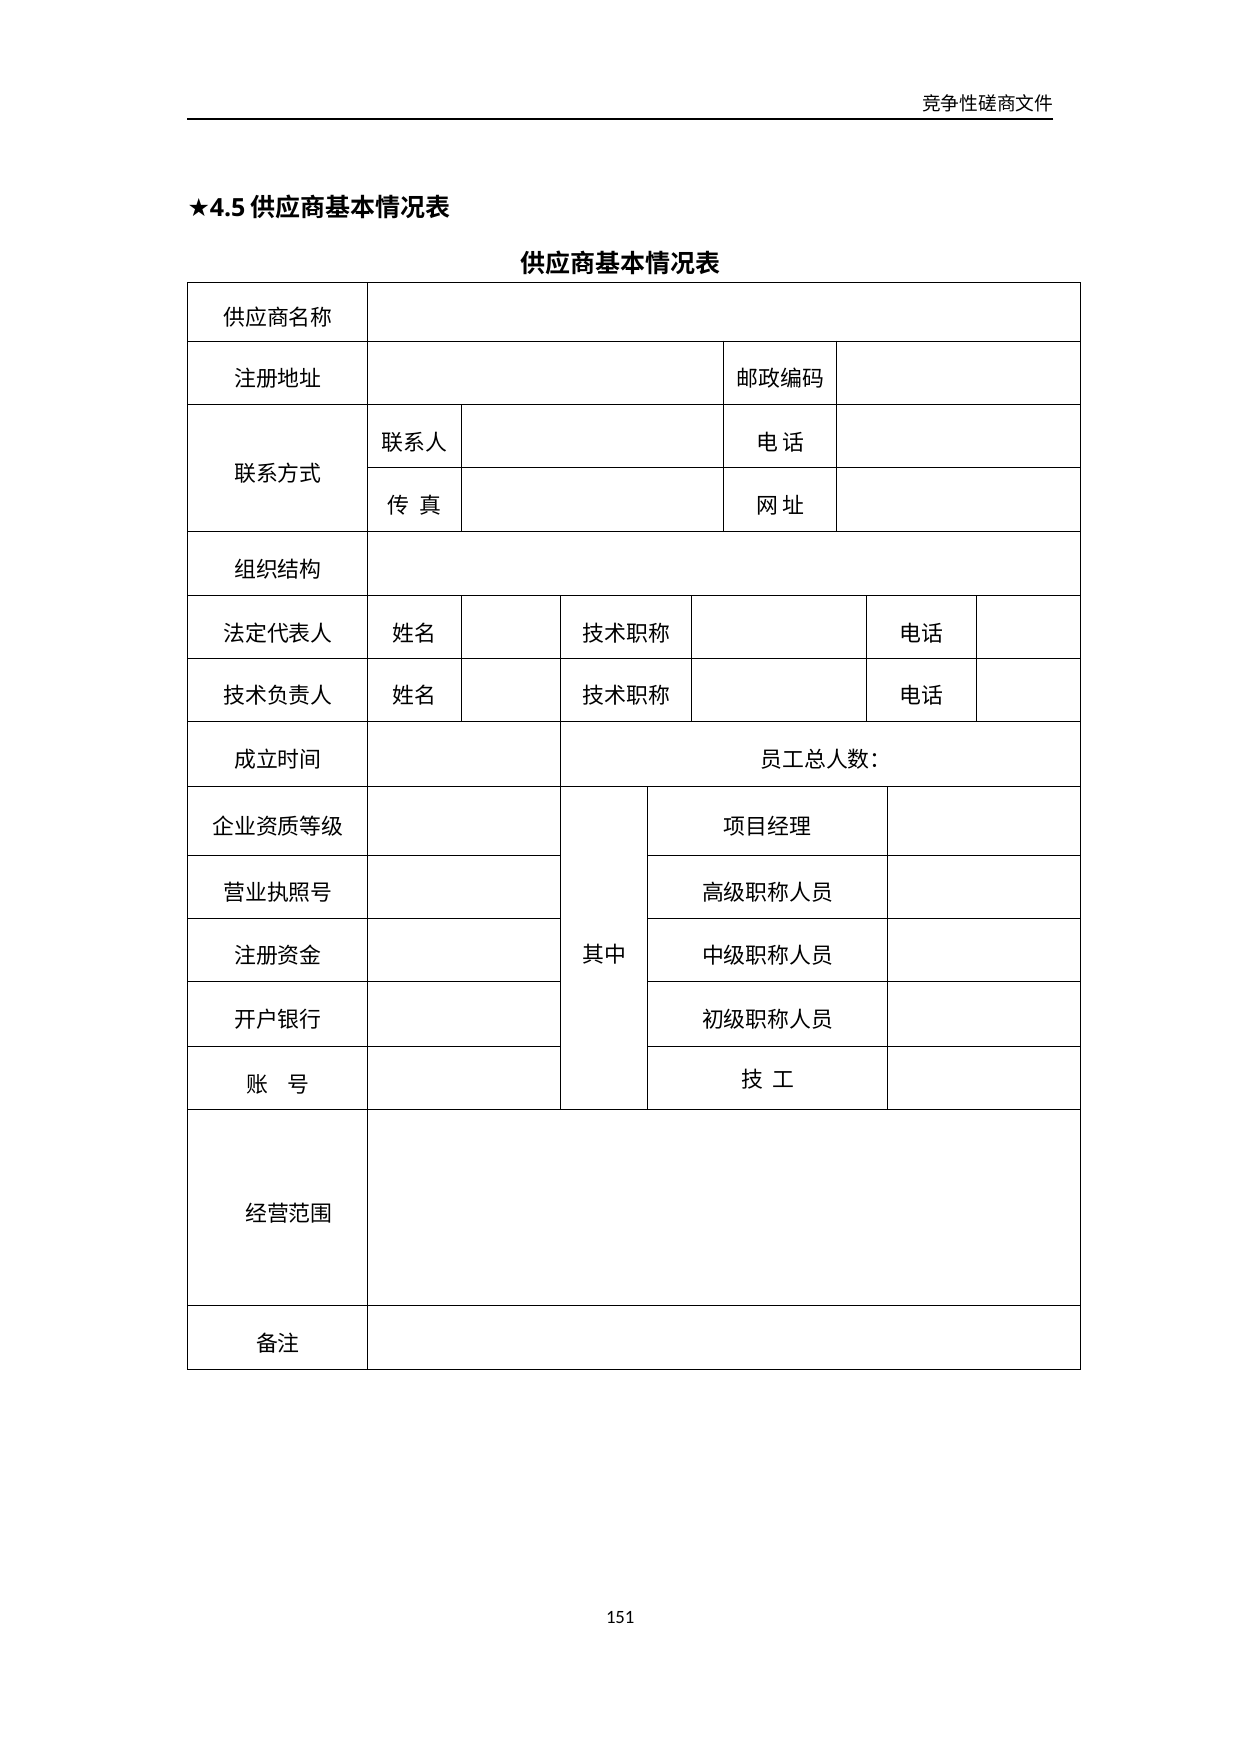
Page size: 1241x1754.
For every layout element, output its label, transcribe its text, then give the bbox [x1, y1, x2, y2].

table_cell 员工总人数： [561, 722, 1080, 786]
table_cell 备注 [188, 1306, 367, 1369]
table_cell 法定代表人 [188, 596, 367, 658]
table_cell [368, 787, 560, 854]
table_cell 成立时间 [188, 722, 367, 786]
table_cell 电话 [867, 596, 976, 658]
table_cell 技术负责人 [188, 659, 367, 721]
table_cell 联系方式 [188, 405, 367, 531]
table_cell 高级职称人员 [648, 856, 887, 918]
table_cell 账 号 [188, 1047, 367, 1109]
table_cell 项目经理 [648, 787, 887, 854]
table_cell 营业执照号 [188, 856, 367, 918]
table_cell 组织结构 [188, 532, 367, 595]
table_cell [368, 919, 560, 981]
table_cell [837, 342, 1080, 404]
table_cell 技 工 [648, 1047, 887, 1109]
table_cell [368, 1306, 1080, 1369]
table_cell [368, 856, 560, 918]
table_cell [368, 722, 560, 786]
table_header 供应商名称 [188, 283, 367, 341]
table_cell 经营范围 [188, 1110, 367, 1305]
table_cell 姓名 [368, 596, 461, 658]
table_cell [368, 342, 723, 404]
table_cell [462, 468, 723, 531]
table_cell 注册地址 [188, 342, 367, 404]
table_cell [837, 405, 1080, 467]
table_cell 邮政编码 [724, 342, 836, 404]
table_cell 中级职称人员 [648, 919, 887, 981]
table_header [368, 283, 1080, 341]
table_cell 技术职称 [561, 596, 691, 658]
table_cell 姓名 [368, 659, 461, 721]
table_cell [888, 1047, 1080, 1109]
table_cell 网 址 [724, 468, 836, 531]
table_cell 技术职称 [561, 659, 691, 721]
table_cell [368, 982, 560, 1046]
table_cell [462, 596, 560, 658]
table_cell 传 真 [368, 468, 461, 531]
table_cell [692, 596, 866, 658]
table_cell 注册资金 [188, 919, 367, 981]
table_cell [977, 659, 1080, 721]
table_cell [977, 596, 1080, 658]
table_cell 电话 [867, 659, 976, 721]
table_cell [888, 919, 1080, 981]
table_cell [462, 659, 560, 721]
table_cell 初级职称人员 [648, 982, 887, 1046]
table_cell [888, 787, 1080, 854]
table_cell 企业资质等级 [188, 787, 367, 854]
table_cell 电 话 [724, 405, 836, 467]
table_cell 其中 [561, 787, 647, 1109]
table_cell 开户银行 [188, 982, 367, 1046]
subtitle ★4.5供应商基本情况表 [187, 187, 1053, 224]
table_cell [368, 1047, 560, 1109]
text 供应商基本情况表 [187, 236, 1053, 282]
table_cell [888, 982, 1080, 1046]
table_cell 联系人 [368, 405, 461, 467]
table_cell [368, 1110, 1080, 1305]
table_cell [888, 856, 1080, 918]
table_cell [462, 405, 723, 467]
table_cell [692, 659, 866, 721]
table_cell [837, 468, 1080, 531]
table_cell [368, 532, 1080, 595]
